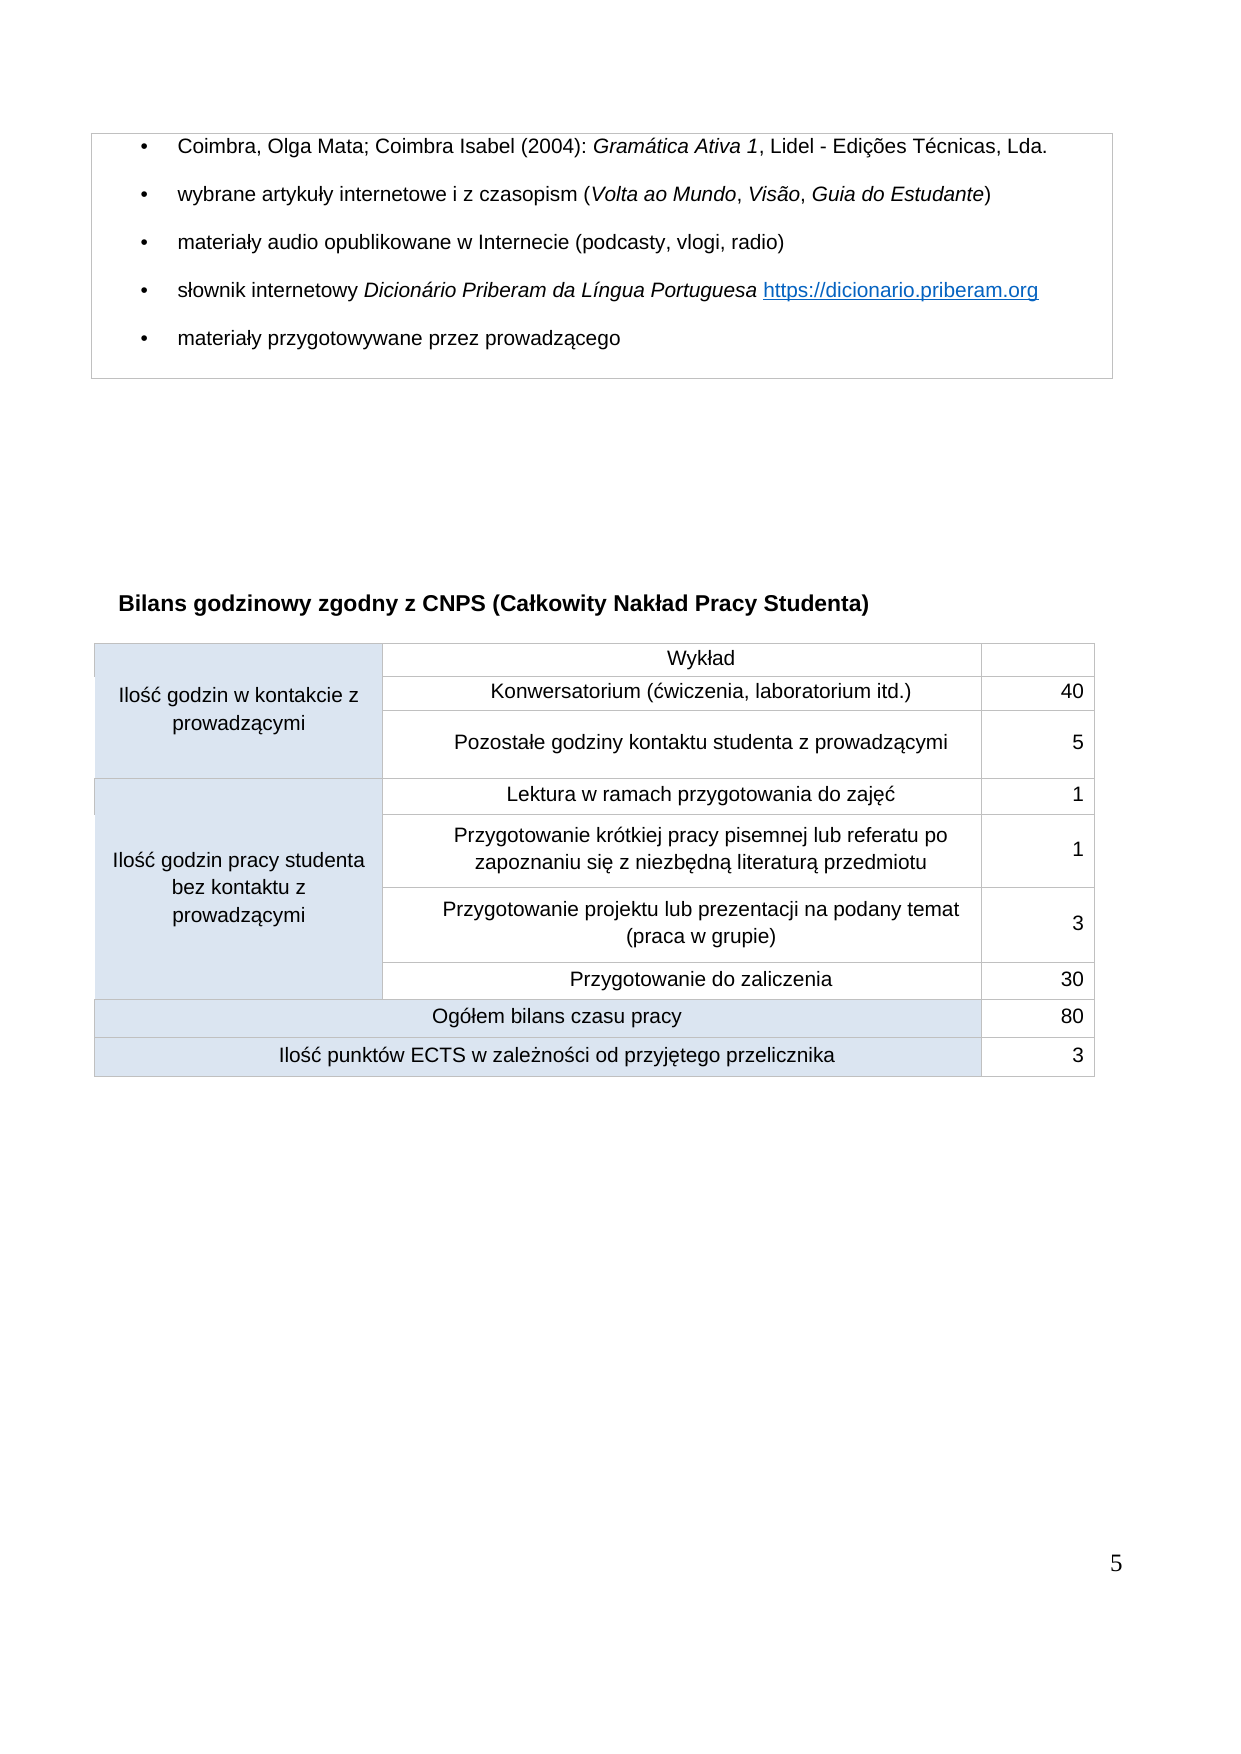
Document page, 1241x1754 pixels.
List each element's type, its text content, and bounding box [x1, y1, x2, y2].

table_cell 5 [982, 711, 1094, 778]
table_cell 30 [982, 963, 1094, 999]
table_cell 1 [982, 779, 1094, 814]
table_cell Przygotowanie krótkiej pracy pisemnej lub referatu po zapoznaniu się z niezbędną literaturą przedmiotu [383, 815, 981, 887]
table_cell 3 [982, 1038, 1094, 1076]
table_cell Lektura w ramach przygotowania do zajęć [383, 779, 981, 814]
text Bilans godzinowy zgodny z CNPS (Całkowity Nakład Pracy Studenta) [118, 590, 1122, 616]
table_cell Ilość punktów ECTS w zależności od przyjętego przelicznika [95, 1038, 981, 1076]
table_cell Ilość godzin pracy studenta bez kontaktu z prowadzącymi [95, 779, 382, 999]
table_header Ilość godzin w kontakcie z prowadzącymi [95, 644, 382, 778]
table_cell 1 [982, 815, 1094, 887]
table_cell 40 [982, 677, 1094, 709]
table_cell Pozostałe godziny kontaktu studenta z prowadzącymi [383, 711, 981, 778]
table_cell Konwersatorium (ćwiczenia, laboratorium itd.) [383, 677, 981, 709]
table_cell Ogółem bilans czasu pracy [95, 1000, 981, 1037]
table_cell Przygotowanie do zaliczenia [383, 963, 981, 999]
table_cell Przygotowanie projektu lub prezentacji na podany temat (praca w grupie) [383, 888, 981, 962]
table_cell 80 [982, 1000, 1094, 1037]
table_header Wykład [383, 644, 981, 676]
table_header [982, 644, 1094, 676]
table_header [92, 134, 1112, 378]
table_cell 3 [982, 888, 1094, 962]
